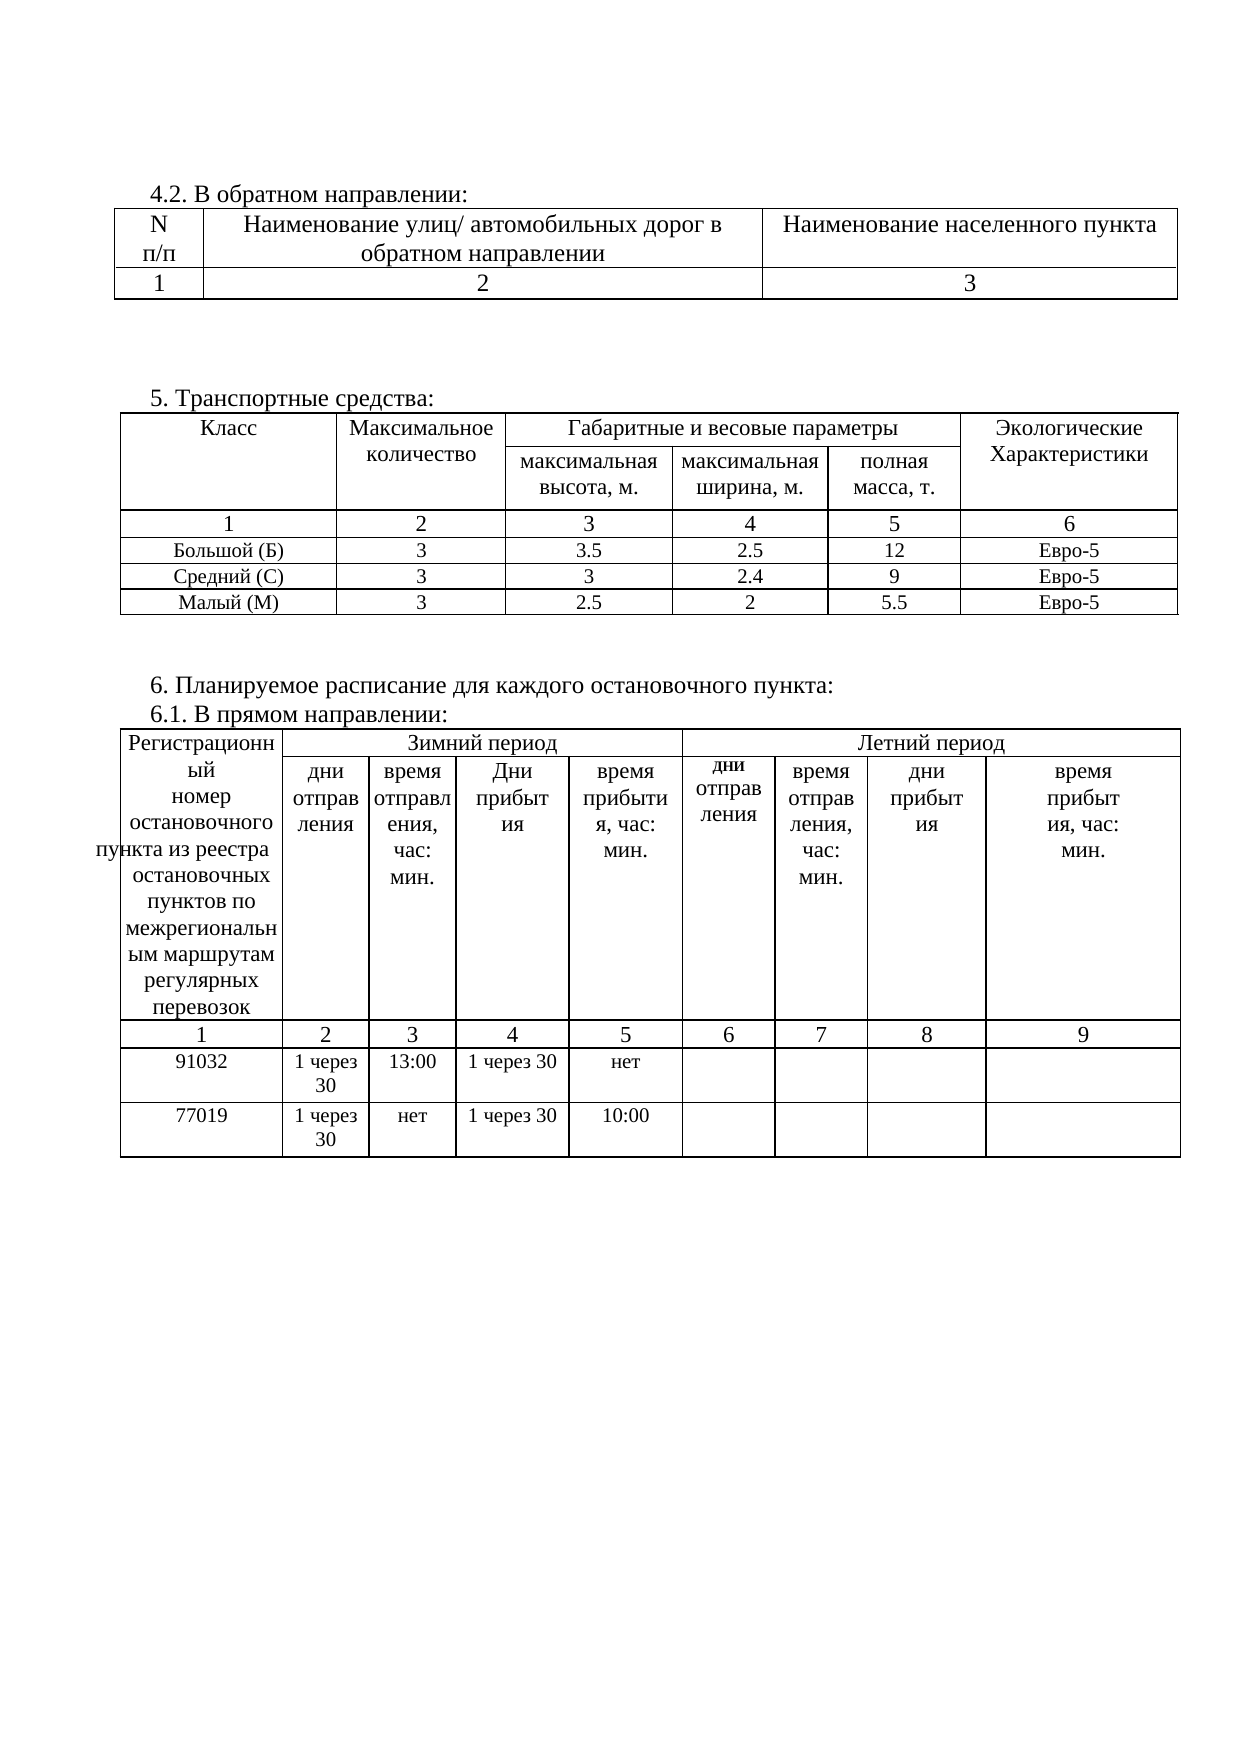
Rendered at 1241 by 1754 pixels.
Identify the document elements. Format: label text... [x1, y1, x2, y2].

table_cell 77019 [121, 1103, 282, 1156]
table_cell дни прибыт ия [868, 757, 985, 1019]
table_header Летний период [683, 730, 1180, 756]
table_cell ДНИ отправ ления [683, 757, 774, 1019]
table_cell 12 [829, 538, 960, 562]
table_cell время отправ ления, час: мин. [776, 757, 867, 1019]
table_header Класс [121, 414, 336, 509]
table_cell 3 [337, 538, 505, 562]
table_cell 2 [337, 511, 505, 537]
text 6. Планируемое расписание для каждого остановочного пункта: [150, 670, 1090, 699]
table_cell полная масса, т. [829, 447, 960, 509]
table_cell 1 [121, 511, 336, 537]
table_cell 4 [457, 1021, 568, 1047]
table_cell 1 [115, 268, 203, 298]
table_cell Евро-5 [961, 564, 1177, 588]
table_cell время отправл ения, час: мин. [370, 757, 455, 1019]
table_header Наименование улиц/ автомобильных дорог в обратном направлении [204, 209, 762, 267]
table_cell Дни прибыт ия [457, 757, 568, 1019]
table_cell 6 [961, 511, 1177, 537]
table_cell 3 [506, 511, 672, 537]
table_cell [776, 1103, 867, 1156]
table_cell [987, 1049, 1180, 1102]
table_cell 10:00 [570, 1103, 682, 1156]
table_cell 9 [829, 564, 960, 588]
table_cell 1 через 30 [457, 1049, 568, 1102]
table_cell максимальная ширина, м. [673, 447, 827, 509]
table_cell 3 [337, 564, 505, 588]
table_header Зимний период [283, 730, 682, 756]
table_cell Большой (Б) [121, 538, 336, 562]
table_cell [683, 1049, 774, 1102]
table_cell 1 [121, 1021, 282, 1047]
text 5. Транспортные средства: [150, 383, 1090, 412]
table_cell 3 [337, 590, 505, 614]
table_cell Малый (М) [121, 590, 336, 614]
table_cell 3 [763, 267, 1177, 298]
table_header N п/п [115, 209, 203, 267]
table_header Максимальное количество [337, 414, 505, 509]
table_cell 1 через 30 [283, 1103, 368, 1156]
table_cell 1 через 30 [457, 1103, 568, 1156]
text 4.2. В обратном направлении: [150, 179, 1090, 207]
table_cell 3 [370, 1021, 455, 1047]
table_cell [868, 1103, 985, 1156]
table_cell 6 [683, 1021, 774, 1047]
table_cell дни отправ ления [283, 757, 368, 1019]
table_cell 4 [673, 511, 827, 537]
table_cell 13:00 [370, 1049, 455, 1102]
table_cell 5.5 [829, 590, 960, 614]
table_cell 2.4 [673, 564, 827, 588]
table_header Регистрационный номер остановочного пункта из реестра остановочных пунктов по межрегиональным маршрутам регулярных перевозок [121, 730, 282, 1019]
table_cell 5 [570, 1021, 682, 1047]
table_cell 2.5 [673, 538, 827, 562]
table_cell 9 [987, 1021, 1180, 1047]
table_cell Средний (С) [121, 564, 336, 588]
table_cell 1 через 30 [283, 1049, 368, 1102]
table_cell Евро-5 [961, 538, 1177, 562]
table_cell время прибыти я, час: мин. [570, 757, 682, 1019]
table_cell время прибыт ия, час: мин. [987, 757, 1180, 1019]
table_cell нет [570, 1049, 682, 1102]
table_cell 2 [283, 1021, 368, 1047]
table_header Габаритные и весовые параметры [506, 414, 960, 446]
table_cell 7 [776, 1021, 867, 1047]
text 6.1. В прямом направлении: [150, 699, 1090, 728]
table_cell [868, 1049, 985, 1102]
table_cell Евро-5 [961, 590, 1177, 614]
table_cell 3.5 [506, 538, 672, 562]
table_cell 2 [673, 590, 827, 614]
table_cell 2 [204, 268, 762, 298]
table_cell нет [370, 1103, 455, 1156]
table_cell [987, 1103, 1180, 1156]
table_cell 5 [829, 511, 960, 537]
table_cell [683, 1103, 774, 1156]
table_cell [776, 1049, 867, 1102]
table_header Наименование населенного пункта [763, 209, 1177, 267]
table_header Экологические Характеристики [961, 414, 1177, 509]
table_cell 2.5 [506, 590, 672, 614]
table_cell 91032 [121, 1049, 282, 1102]
table_cell 3 [506, 564, 672, 588]
table_cell 8 [868, 1021, 985, 1047]
table_cell максимальная высота, м. [506, 447, 672, 509]
